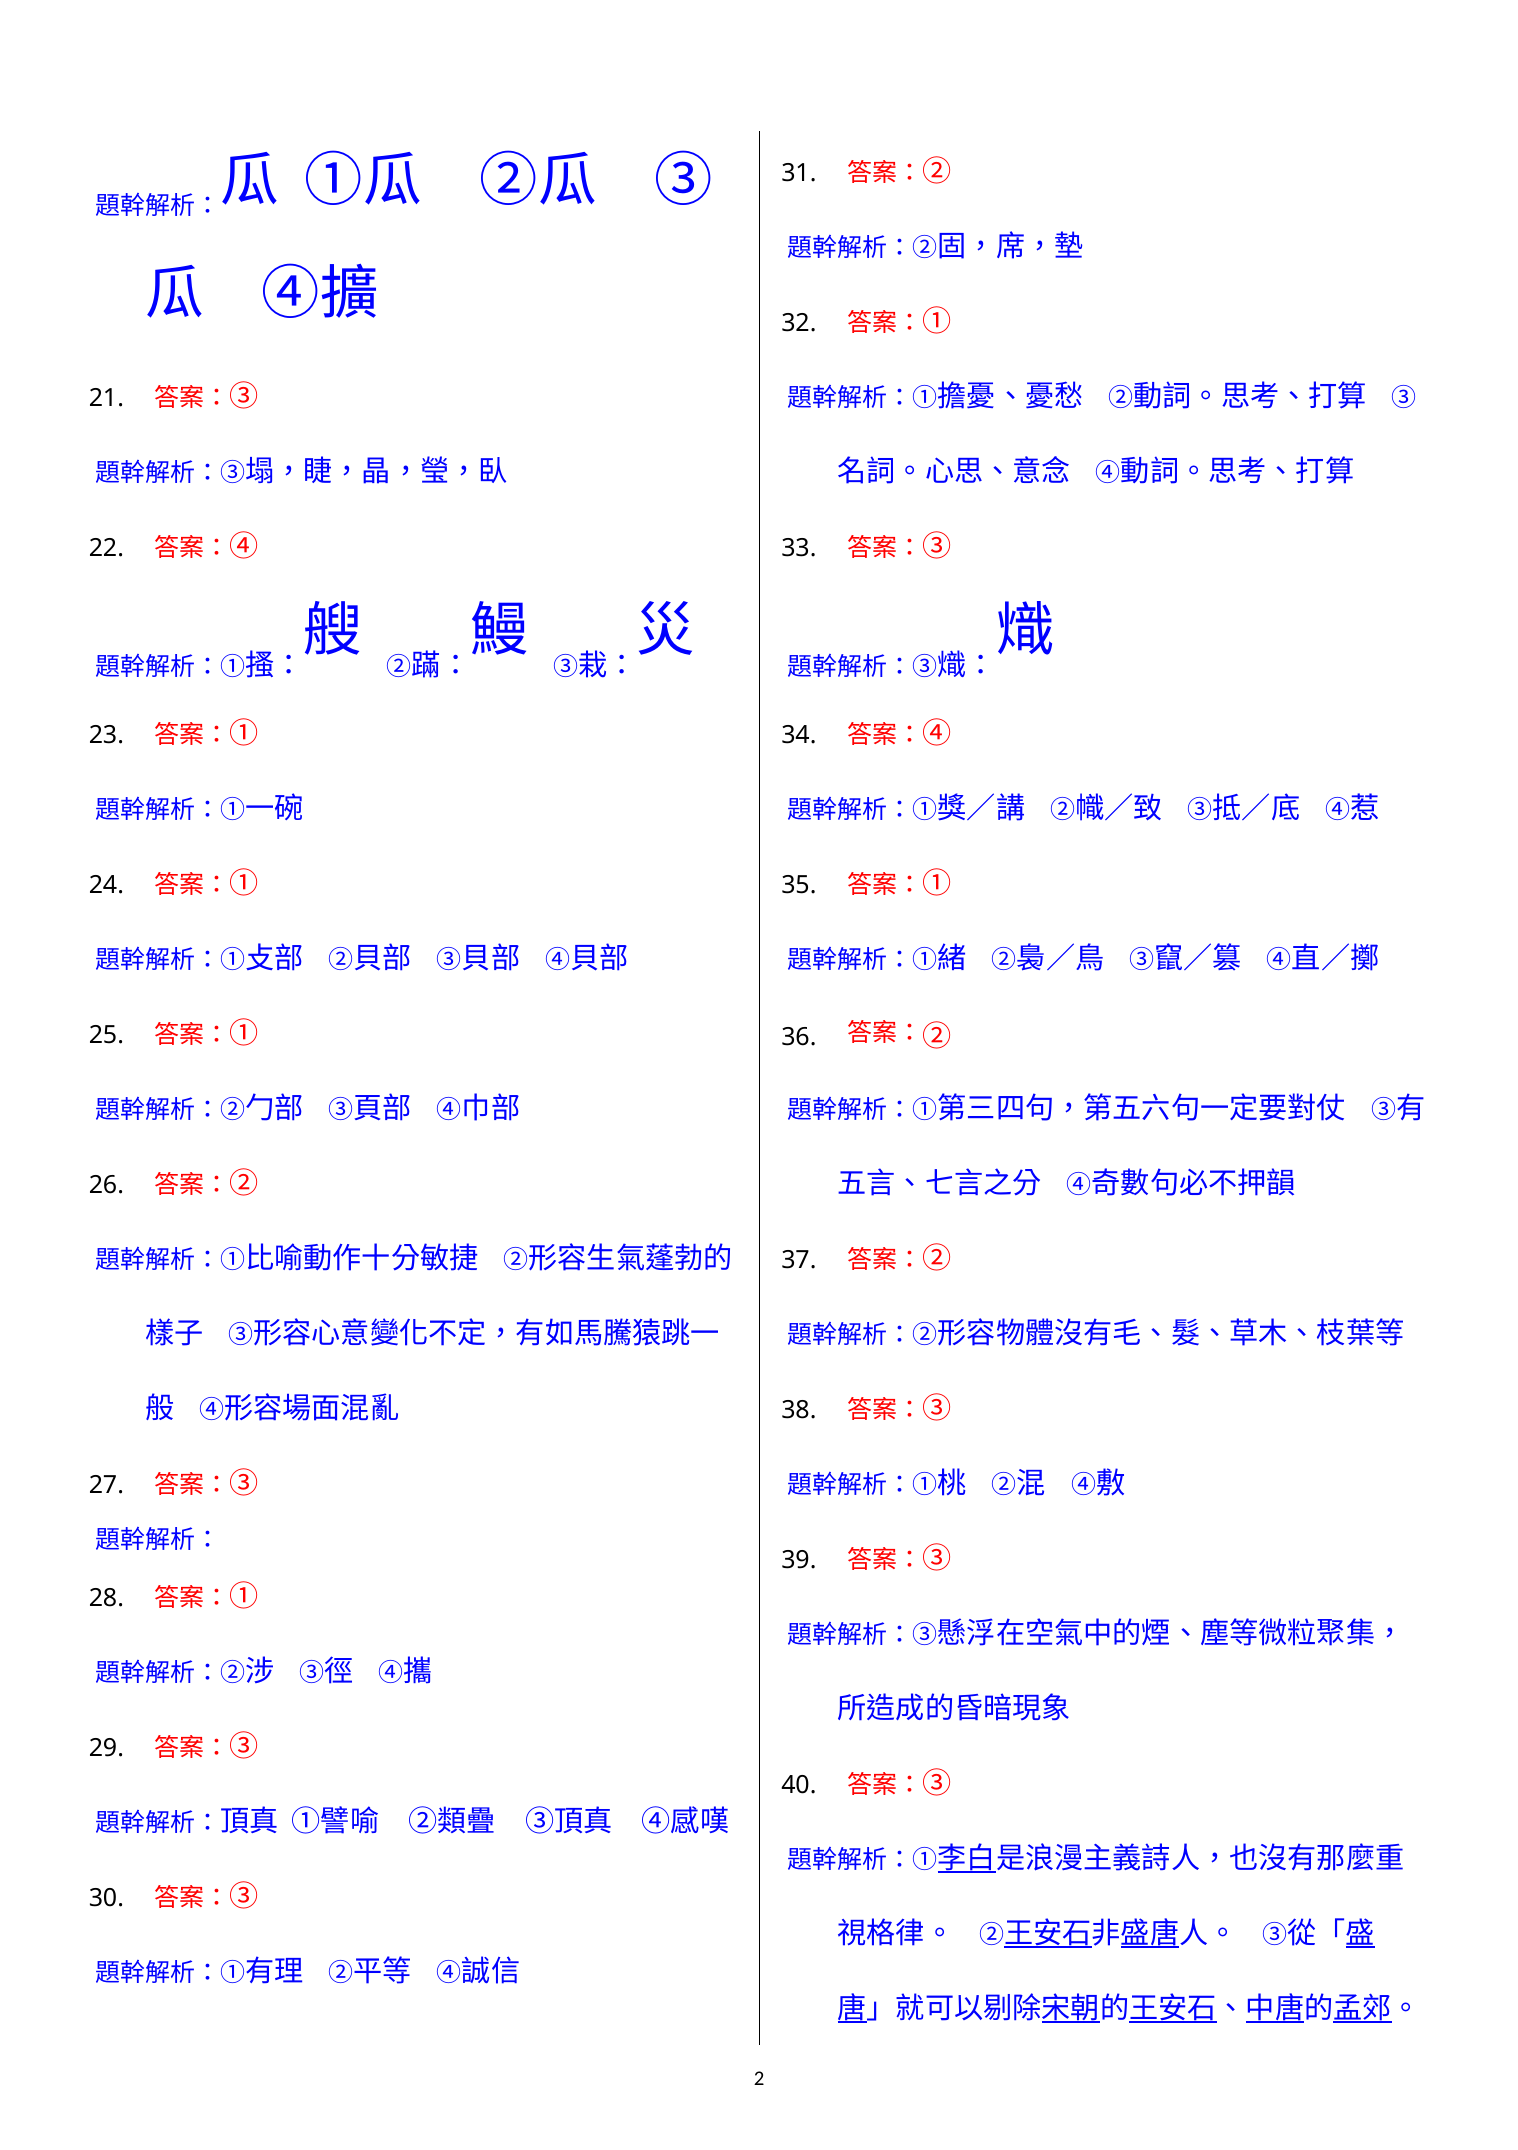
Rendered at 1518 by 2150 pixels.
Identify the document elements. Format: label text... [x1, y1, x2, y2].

text 題幹解析：①第三四句，第五六句一定要對仗 ③有五言、七言之分 ④奇數句必不押韻 [781, 1069, 1429, 1219]
text 40. 答案：③ [781, 1744, 1429, 1819]
text 題幹解析：①有理 ②平等 ④誠信 [88, 1931, 737, 2006]
text 題幹解析：瓜 ①瓜 ②瓜 ③瓜 ④擴 [88, 131, 737, 356]
text 24. 答案：① [88, 844, 737, 919]
text 題幹解析：③塌，睫，晶，瑩，臥 [88, 431, 737, 506]
text 39. 答案：③ [781, 1519, 1429, 1594]
text 題幹解析：③熾：熾 [781, 581, 1429, 694]
text 23. 答案：① [88, 694, 737, 769]
text 31. 答案：② [781, 131, 1429, 206]
text 28. 答案：① [88, 1556, 737, 1631]
text 題幹解析：②勹部 ③頁部 ④巾部 [88, 1069, 737, 1144]
text 題幹解析： [88, 1519, 737, 1556]
text 題幹解析：①獎／講 ②幟／致 ③抵／底 ④惹 [781, 769, 1429, 844]
text 題幹解析：②涉 ③徑 ④攜 [88, 1631, 737, 1706]
text 題幹解析：②固，席，墊 [781, 206, 1429, 281]
text 題幹解析：①緒 ②裊／鳥 ③竄／篡 ④直／擲 [781, 919, 1429, 994]
text 題幹解析：③懸浮在空氣中的煙、塵等微粒聚集，所造成的昏暗現象 [781, 1594, 1429, 1744]
text 題幹解析：①比喻動作十分敏捷 ②形容生氣蓬勃的樣子 ③形容心意變化不定，有如馬騰猿跳一般 ④形容場面混亂 [88, 1219, 737, 1444]
text 22. 答案：④ [88, 506, 737, 581]
text 32. 答案：① [781, 281, 1429, 356]
text 題幹解析：頂真 ①譬喻 ②類疊 ③頂真 ④感嘆 [88, 1781, 737, 1856]
text 33. 答案：③ [781, 506, 1429, 581]
text 30. 答案：③ [88, 1856, 737, 1931]
text 26. 答案：② [88, 1144, 737, 1219]
text 34. 答案：④ [781, 694, 1429, 769]
text 題幹解析：①擔憂、憂愁 ②動詞。思考、打算 ③名詞。心思、意念 ④動詞。思考、打算 [781, 356, 1429, 506]
text 37. 答案：② [781, 1219, 1429, 1294]
text 29. 答案：③ [88, 1706, 737, 1781]
text 21. 答案：③ [88, 356, 737, 431]
text 25. 答案：① [88, 994, 737, 1069]
text 題幹解析：①搔：艘 ②蹣：鰻 ③栽：災 [88, 581, 737, 694]
text 題幹解析：①桃 ②混 ④敷 [781, 1444, 1429, 1519]
text 題幹解析：①攴部 ②貝部 ③貝部 ④貝部 [88, 919, 737, 994]
text 題幹解析：②形容物體沒有毛、髮、草木、枝葉等 [781, 1294, 1429, 1369]
text 38. 答案：③ [781, 1369, 1429, 1444]
text 27. 答案：③ [88, 1444, 737, 1519]
text 36. 答案：② [781, 994, 1429, 1069]
text 題幹解析：①一碗 [88, 769, 737, 844]
text 35. 答案：① [781, 844, 1429, 919]
